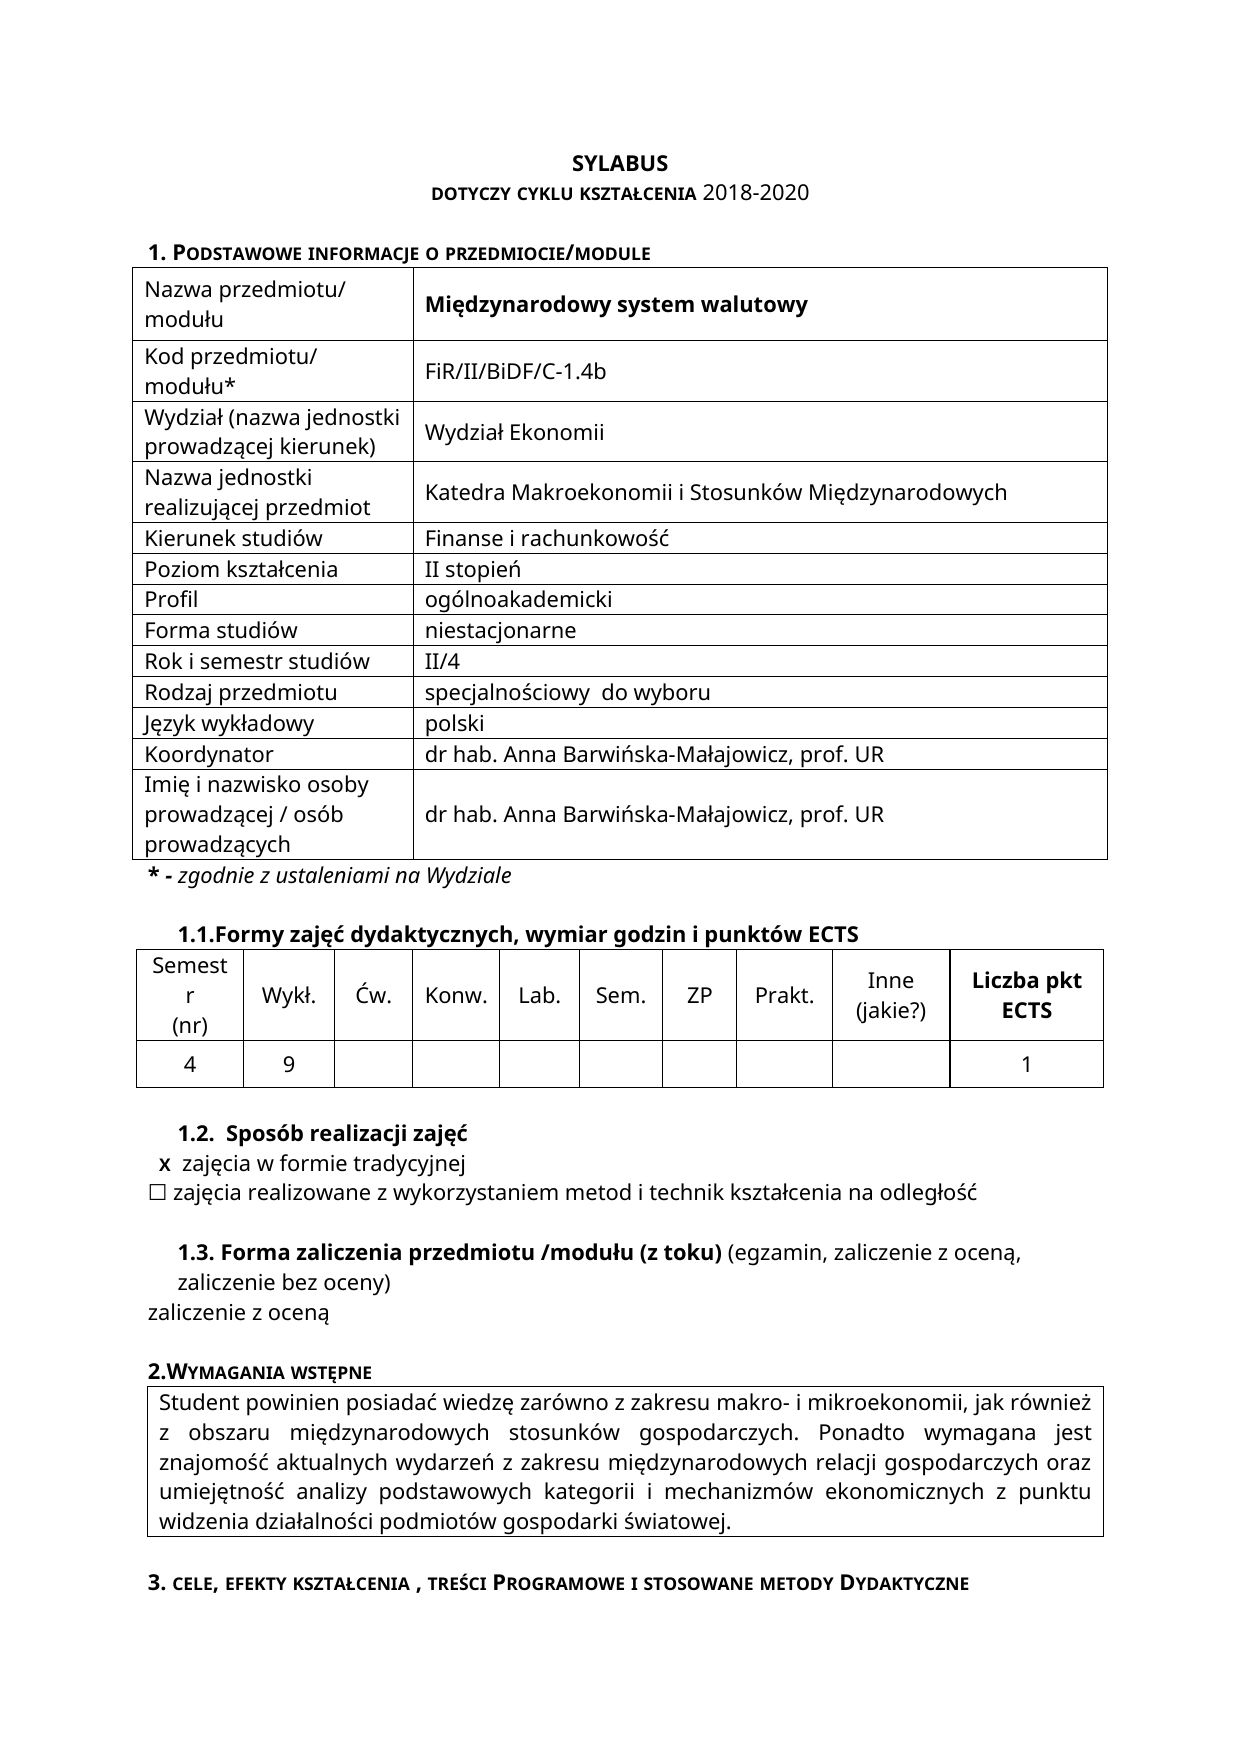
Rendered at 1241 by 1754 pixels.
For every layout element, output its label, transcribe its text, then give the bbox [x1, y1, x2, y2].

table_cell Profil [133, 585, 413, 614]
table_cell Rok i semestr studiów [133, 646, 413, 676]
table_cell II stopień [414, 554, 1107, 583]
table_cell Finanse i rachunkowość [414, 523, 1107, 553]
text 1.3. Forma zaliczenia przedmiotu /modułu (z toku) (egzamin, zaliczenie z oceną, zaliczenie bez oceny) [177, 1237, 1093, 1296]
table_header Sem. [580, 950, 662, 1040]
table_header Inne (jakie?) [833, 950, 949, 1040]
table_cell [335, 1041, 412, 1087]
table_header Wykł. [244, 950, 334, 1040]
table_cell Nazwa jednostki realizującej przedmiot [133, 462, 413, 522]
table_cell Koordynator [133, 739, 413, 768]
table_cell dr hab. Anna Barwińska-Małajowicz, prof. UR [414, 739, 1107, 768]
table_cell ogólnoakademicki [414, 585, 1107, 614]
text 3. cele, efekty kształcenia , treści Programowe i stosowane metody Dydaktyczne [148, 1567, 1093, 1596]
text dotyczy cyklu kształcenia 2018-2020 [148, 177, 1093, 207]
text SYLABUS [148, 148, 1093, 177]
table_cell niestacjonarne [414, 615, 1107, 645]
table_header Lab. [500, 950, 579, 1040]
table_cell [663, 1041, 736, 1087]
text ☐ zajęcia realizowane z wykorzystaniem metod i technik kształcenia na odległość [148, 1177, 1093, 1207]
table_cell 9 [244, 1041, 334, 1087]
table_cell Język wykładowy [133, 708, 413, 738]
table_header Międzynarodowy system walutowy [414, 268, 1107, 340]
table_header Semestr (nr) [137, 950, 243, 1040]
table_cell Forma studiów [133, 615, 413, 645]
text 1.2. Sposób realizacji zajęć [177, 1118, 1093, 1147]
table_cell Kierunek studiów [133, 523, 413, 553]
table_cell dr hab. Anna Barwińska-Małajowicz, prof. UR [414, 770, 1107, 859]
table_cell Katedra Makroekonomii i Stosunków Międzynarodowych [414, 462, 1107, 522]
table_cell [833, 1041, 949, 1087]
table_cell FiR/II/BiDF/C-1.4b [414, 341, 1107, 401]
table_cell Poziom kształcenia [133, 554, 413, 583]
table_cell Rodzaj przedmiotu [133, 677, 413, 707]
table_cell 4 [137, 1041, 243, 1087]
table_cell polski [414, 708, 1107, 738]
table_cell [500, 1041, 579, 1087]
table_cell II/4 [414, 646, 1107, 676]
table_cell Wydział Ekonomii [414, 402, 1107, 461]
table_cell [413, 1041, 499, 1087]
text 1. Podstawowe informacje o przedmiocie/module [148, 237, 1093, 267]
table_header Ćw. [335, 950, 412, 1040]
table_header ZP [663, 950, 736, 1040]
text 1.1.Formy zajęć dydaktycznych, wymiar godzin i punktów ECTS [177, 919, 1093, 949]
text 2.Wymagania wstępne [148, 1356, 1093, 1386]
table_cell 1 [951, 1041, 1103, 1087]
table_cell Imię i nazwisko osoby prowadzącej / osób prowadzących [133, 770, 413, 859]
table_cell Kod przedmiotu/ modułu* [133, 341, 413, 401]
table_cell [580, 1041, 662, 1087]
table_header Prakt. [737, 950, 832, 1040]
table_header Nazwa przedmiotu/ modułu [133, 268, 413, 340]
text x zajęcia w formie tradycyjnej [148, 1147, 1093, 1177]
table_header Liczba pkt ECTS [951, 950, 1103, 1040]
text * - zgodnie z ustaleniami na Wydziale [148, 860, 1093, 890]
table_cell [737, 1041, 832, 1087]
table_header Konw. [413, 950, 499, 1040]
table_header Student powinien posiadać wiedzę zarówno z zakresu makro- i mikroekonomii, jak również z obszaru międzynarodowych stosunków gospodarczych. Ponadto wymagana jest znajomość aktualnych wydarzeń z zakresu międzynarodowych relacji gospodarczych oraz umiejętność analizy podstawowych kategorii i mechanizmów ekonomicznych z punktu widzenia działalności podmiotów gospodarki światowej. [148, 1387, 1103, 1536]
text zaliczenie z oceną [148, 1296, 1093, 1326]
table_cell Wydział (nazwa jednostki prowadzącej kierunek) [133, 402, 413, 461]
table_cell specjalnościowy do wyboru [414, 677, 1107, 707]
